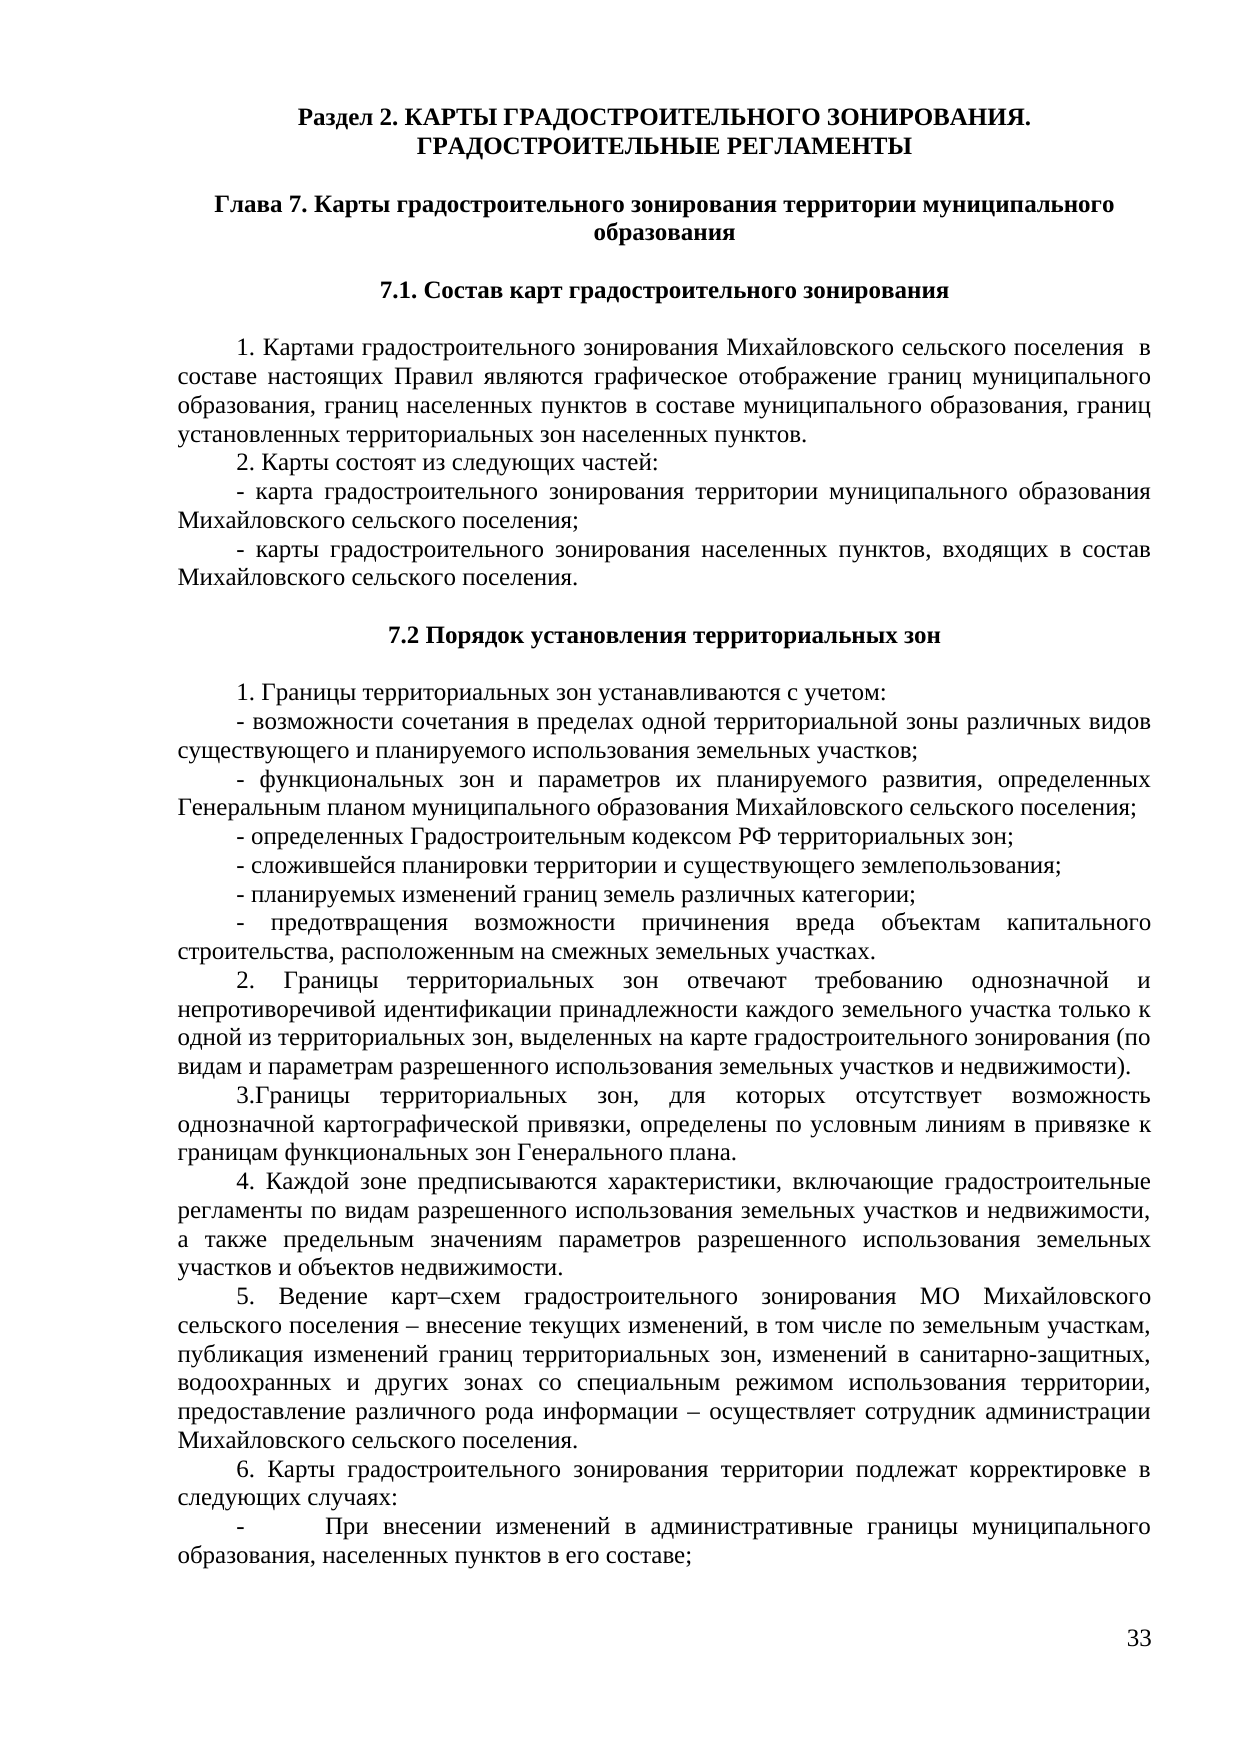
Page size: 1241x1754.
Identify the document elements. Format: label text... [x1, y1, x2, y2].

text 2. Карты состоят из следующих частей: [177, 447, 1152, 476]
text 5. Ведение карт–схем градостроительного зонирования МО Михайловского сельского поселения – внесение текущих изменений, в том числе по земельным участкам, публикация изменений границ территориальных зон, изменений в санитарно-защитных, водоохранных и других зонах со специальным режимом использования территории, предоставление различного рода информации – осуществляет сотрудник администрации Михайловского сельского поселения. [177, 1281, 1152, 1454]
text - возможности сочетания в пределах одной территориальной зоны различных видов существующего и планируемого использования земельных участков; [177, 706, 1152, 764]
text 1. Картами градостроительного зонирования Михайловского сельского поселения в составе настоящих Правил являются графическое отображение границ муниципального образования, границ населенных пунктов в составе муниципального образования, границ установленных территориальных зон населенных пунктов. [177, 332, 1152, 447]
text 7.2 Порядок установления территориальных зон [177, 620, 1152, 649]
text - предотвращения возможности причинения вреда объектам капитального строительства, расположенным на смежных земельных участках. [177, 907, 1152, 965]
text 1. Границы территориальных зон устанавливаются с учетом: [177, 677, 1152, 706]
text 2. Границы территориальных зон отвечают требованию однозначной и непротиворечивой идентификации принадлежности каждого земельного участка только к одной из территориальных зон, выделенных на карте градостроительного зонирования (по видам и параметрам разрешенного использования земельных участков и недвижимости). [177, 965, 1152, 1080]
text - планируемых изменений границ земель различных категории; [177, 879, 1152, 907]
text - функциональных зон и параметров их планируемого развития, определенных Генеральным планом муниципального образования Михайловского сельского поселения; [177, 764, 1152, 821]
text 3.Границы территориальных зон, для которых отсутствует возможность однозначной картографической привязки, определены по условным линиям в привязке к границам функциональных зон Генерального плана. [177, 1080, 1152, 1166]
text - определенных Градостроительным кодексом РФ территориальных зон; [177, 821, 1152, 850]
list При внесении изменений в административные границы муниципального образования, населенных пунктов в его составе; [177, 1511, 1152, 1569]
text 4. Каждой зоне предписываются характеристики, включающие градостроительные регламенты по видам разрешенного использования земельных участков и недвижимости, а также предельным значениям параметров разрешенного использования земельных участков и объектов недвижимости. [177, 1166, 1152, 1281]
subtitle Глава 7. Карты градостроительного зонирования территории муниципального образования [177, 189, 1152, 246]
text Раздел 2. КАРТЫ ГРАДОСТРОИТЕЛЬНОГО ЗОНИРОВАНИЯ. ГРАДОСТРОИТЕЛЬНЫЕ РЕГЛАМЕНТЫ [177, 102, 1152, 160]
text 6. Карты градостроительного зонирования территории подлежат корректировке в следующих случаях: [177, 1454, 1152, 1511]
text 7.1. Состав карт градостроительного зонирования [177, 275, 1152, 304]
text - сложившейся планировки территории и существующего землепользования; [177, 850, 1152, 879]
text - карта градостроительного зонирования территории муниципального образования Михайловского сельского поселения; [177, 476, 1152, 534]
text - карты градостроительного зонирования населенных пунктов, входящих в состав Михайловского сельского поселения. [177, 534, 1152, 591]
